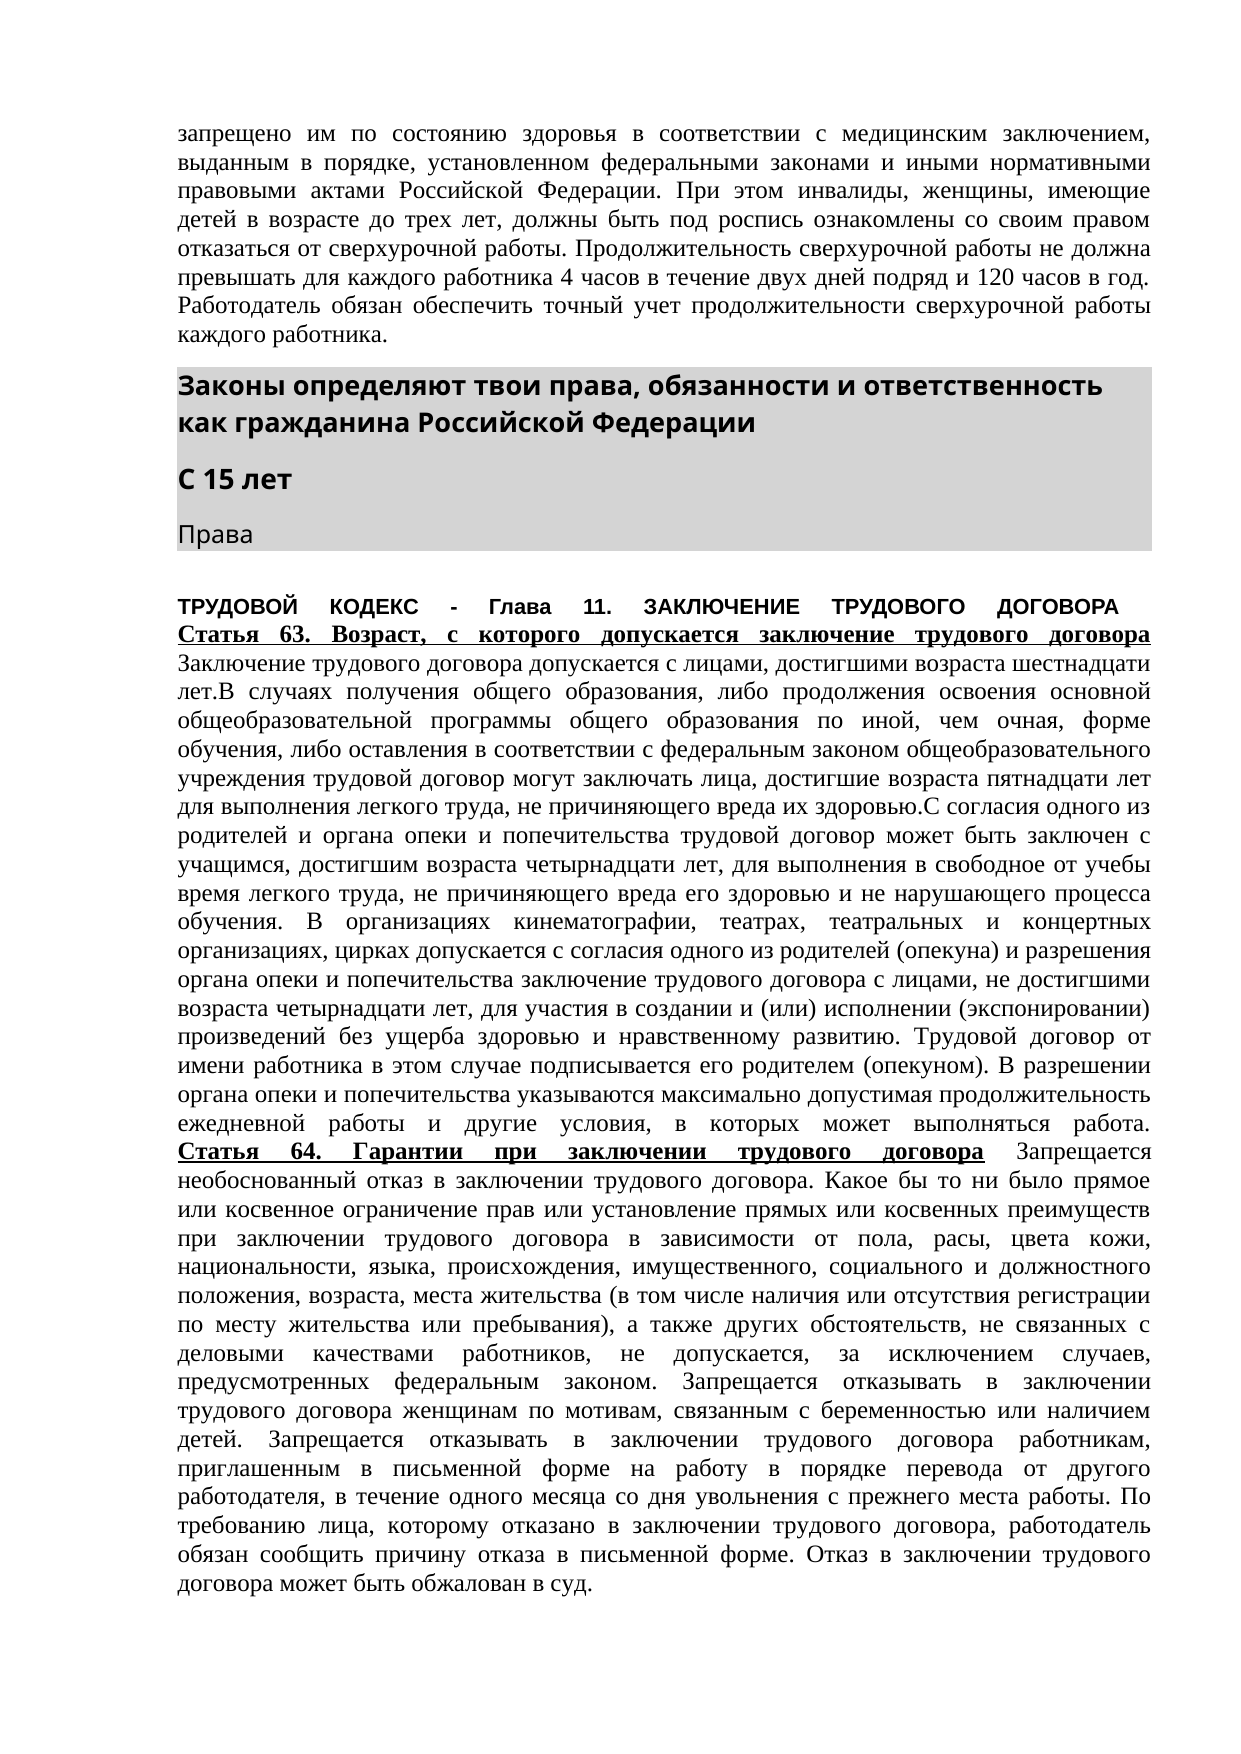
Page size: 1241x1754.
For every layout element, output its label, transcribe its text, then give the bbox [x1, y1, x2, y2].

text Законы определяют твои права, обязанности и ответственность как гражданина Российской Федерации [177, 367, 1152, 441]
text Права [177, 516, 1152, 551]
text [177, 118, 1152, 348]
text ТРУДОВОЙ КОДЕКС - Глава 11. ЗАКЛЮЧЕНИЕ ТРУДОВОГО ДОГОВОРА Статья 63. Возраст, с которого допускается заключение трудового договора Заключение трудового договора допускается с лицами, достигшими возраста шестнадцати лет.В случаях получения общего образования, либо продолжения освоения основной общеобразовательной программы общего образования по иной, чем очная, форме обучения, либо оставления в соответствии с федеральным законом общеобразовательного учреждения трудовой договор могут заключать лица, достигшие возраста пятнадцати лет для выполнения легкого труда, не причиняющего вреда их здоровью.С согласия одного из родителей и органа опеки и попечительства трудовой договор может быть заключен с учащимся, достигшим возраста четырнадцати лет, для выполнения в свободное от учебы время легкого труда, не причиняющего вреда его здоровью и не нарушающего процесса обучения. В организациях кинематографии, театрах, театральных и концертных организациях, цирках допускается с согласия одного из родителей (опекуна) и разрешения органа опеки и попечительства заключение трудового договора с лицами, не достигшими возраста четырнадцати лет, для участия в создании и (или) исполнении (экспонировании) произведений без ущерба здоровью и нравственному развитию. Трудовой договор от имени работника в этом случае подписывается его родителем (опекуном). В разрешении органа опеки и попечительства указываются максимально допустимая продолжительность ежедневной работы и другие условия, в которых может выполняться работа. Статья 64. Гарантии при заключении трудового договора Запрещается необоснованный отказ в заключении трудового договора. Какое бы то ни было прямое или косвенное ограничение прав или установление прямых или косвенных преимуществ при заключении трудового договора в зависимости от пола, расы, цвета кожи, национальности, языка, происхождения, имущественного, социального и должностного положения, возраста, места жительства (в том числе наличия или отсутствия регистрации по месту жительства или пребывания), а также других обстоятельств, не связанных с деловыми качествами работников, не допускается, за исключением случаев, предусмотренных федеральным законом. Запрещается отказывать в заключении трудового договора женщинам по мотивам, связанным с беременностью или наличием детей. Запрещается отказывать в заключении трудового договора работникам, приглашенным в письменной форме на работу в порядке перевода от другого работодателя, в течение одного месяца со дня увольнения с прежнего места работы. По требованию лица, которому отказано в заключении трудового договора, работодатель обязан сообщить причину отказа в письменной форме. Отказ в заключении трудового договора может быть обжалован в суд. [177, 594, 1152, 1596]
text С 15 лет [177, 459, 1152, 498]
